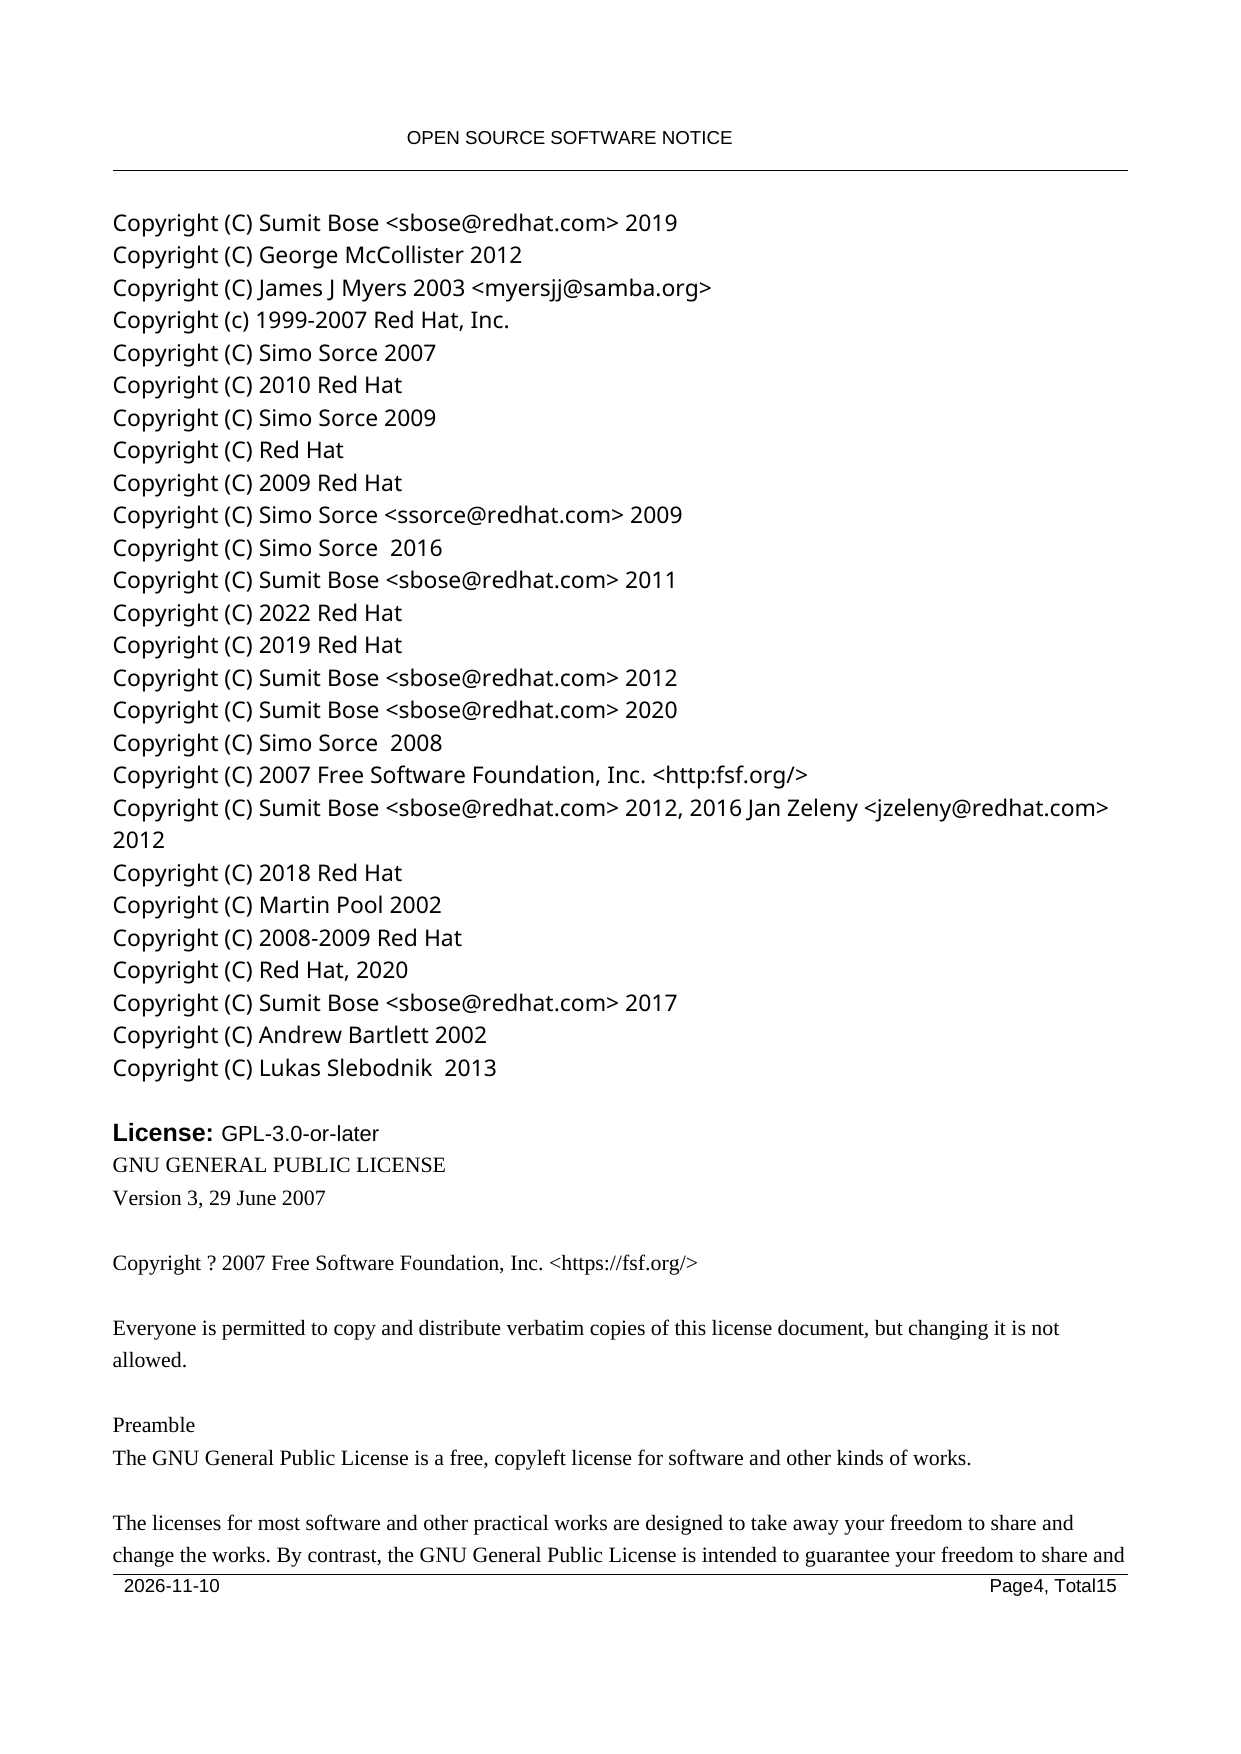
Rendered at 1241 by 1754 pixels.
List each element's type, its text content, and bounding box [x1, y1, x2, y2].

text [112, 206, 1128, 1116]
text License: GPL-3.0-or-later [112, 1116, 1128, 1149]
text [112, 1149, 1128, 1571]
